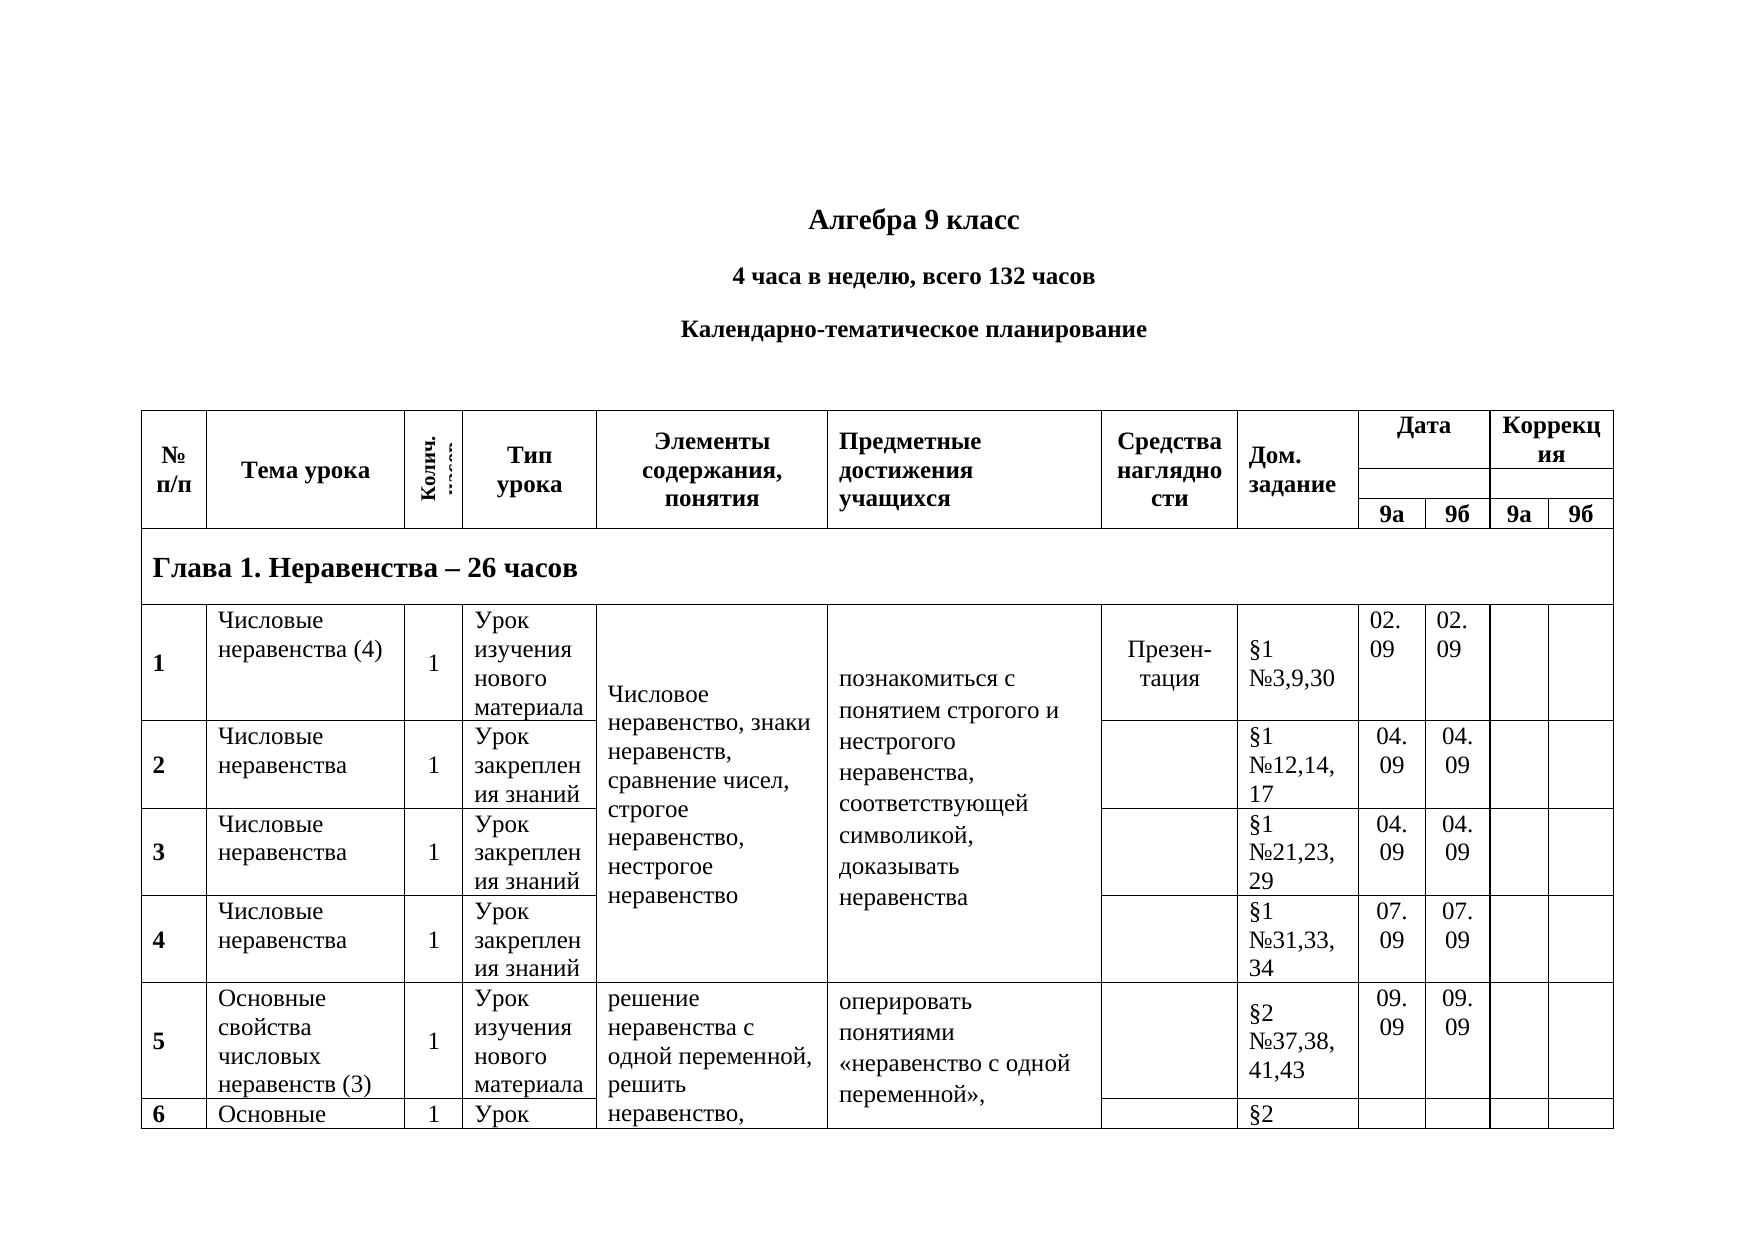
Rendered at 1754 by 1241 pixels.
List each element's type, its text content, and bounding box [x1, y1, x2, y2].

table_header Дом. задание [1238, 411, 1358, 528]
table_cell Основные свойства числовых неравенств (3) [207, 983, 404, 1098]
table_cell [1549, 721, 1613, 808]
table_cell [1549, 809, 1613, 895]
table_cell §1 №21,23, 29 [1238, 809, 1358, 895]
table_cell 09. 09 [1359, 983, 1425, 1098]
table_cell 07. 09 [1426, 896, 1489, 982]
table_cell 1 [405, 605, 462, 720]
table_cell познакомиться с понятием строгого и нестрогого неравенства, соответствующей символикой, доказывать неравенства [828, 605, 1101, 982]
table_cell 1 [405, 809, 462, 895]
table_cell [1491, 809, 1548, 895]
table_cell [1549, 605, 1613, 720]
table_cell 07. 09 [1359, 896, 1425, 982]
table_cell 9б [1426, 499, 1489, 528]
table_cell 04. 09 [1426, 809, 1489, 895]
table_cell Числовые неравенства [207, 809, 404, 895]
table_cell [1359, 469, 1489, 498]
table_cell Урок закрепления знаний [463, 809, 596, 895]
table_cell [1102, 1099, 1237, 1128]
table_header Элементы содержания, понятия [597, 411, 827, 528]
table_cell Урок закрепления знаний [463, 896, 596, 982]
table_cell Урок изучения нового материала [463, 605, 596, 720]
table_cell 9а [1359, 499, 1425, 528]
table_cell Презен- тация [1102, 605, 1237, 720]
text 4 часа в неделю, всего 132 часов [118, 261, 1636, 289]
table_header Коррекция [1491, 411, 1613, 468]
table_cell 09. 09 [1426, 983, 1489, 1098]
table_cell [1102, 983, 1237, 1098]
table_cell 1 [405, 896, 462, 982]
table_header Предметные достижения учащихся [828, 411, 1101, 528]
table_cell [1102, 896, 1237, 982]
table_cell 9а [1491, 499, 1548, 528]
table_cell Числовые неравенства (4) [207, 605, 404, 720]
table_cell Урок закрепления знаний [463, 721, 596, 808]
table_cell [1549, 896, 1613, 982]
table_header № п/п [142, 411, 206, 528]
table_cell [1491, 469, 1613, 498]
table_header Дата [1359, 411, 1489, 468]
table_cell 1 [405, 983, 462, 1098]
table_cell 04. 09 [1359, 721, 1425, 808]
table_cell Числовые неравенства [207, 721, 404, 808]
table_cell [1549, 1099, 1613, 1128]
table_cell 1 [142, 605, 206, 720]
table_cell Урок закрепления знаний [463, 1099, 596, 1128]
table_cell 9б [1549, 499, 1613, 528]
table_cell §2 №37,38, 41,43 [1238, 983, 1358, 1098]
table_cell 2 [142, 721, 206, 808]
table_cell 5 [142, 983, 206, 1098]
table_cell 1 [405, 1099, 462, 1128]
text Календарно-тематическое планирование [118, 314, 1636, 343]
table_cell 04. 09 [1426, 721, 1489, 808]
table_cell 02. 09 [1426, 605, 1489, 720]
table_cell решение неравенства с одной переменной, решить неравенство, множество решений неравенства, равносильные неравенства свойства числовых неравенств [597, 983, 827, 1128]
table_cell Урок изучения нового материала [463, 983, 596, 1098]
table_cell Глава 1. Неравенства – 26 часов [142, 529, 1613, 604]
table_cell [1549, 983, 1613, 1098]
table_cell §1 №3,9,30 [1238, 605, 1358, 720]
table_cell [1359, 1099, 1425, 1128]
table_cell Основные свойства числовых неравенств [207, 1099, 404, 1128]
table_header Тема урока [207, 411, 404, 528]
table_cell [1491, 896, 1548, 982]
table_cell §1 №12,14, 17 [1238, 721, 1358, 808]
table_header Колич. часов [405, 411, 462, 528]
table_cell 4 [142, 896, 206, 982]
table_cell [1491, 1099, 1548, 1128]
table_cell 3 [142, 809, 206, 895]
table_cell 04. 09 [1359, 809, 1425, 895]
table_cell [1491, 605, 1548, 720]
table_cell §2 №46,49, 52 [1238, 1099, 1358, 1128]
table_cell оперировать понятиями «неравенство с одной переменной», «решение неравенства с одной переменной», «множество решений неравенства», «равносильные неравенства», применять свойства числовых неравенств для решения задач, [828, 983, 1101, 1128]
table_cell [1426, 1099, 1489, 1128]
table_cell 02. 09 [1359, 605, 1425, 720]
text Алгебра 9 класс [118, 202, 1636, 236]
table_cell 1 [405, 721, 462, 808]
table_cell Числовые неравенства [207, 896, 404, 982]
table_cell [1102, 721, 1237, 808]
table_cell [1491, 983, 1548, 1098]
table_header Тип урока [463, 411, 596, 528]
table_cell [1491, 721, 1548, 808]
table_cell §1 №31,33, 34 [1238, 896, 1358, 982]
table_cell Числовое неравенство, знаки неравенств, сравнение чисел, строгое неравенство, нестрогое неравенство [597, 605, 827, 982]
table_header Средства наглядности [1102, 411, 1237, 528]
table_cell [1102, 809, 1237, 895]
table_cell 6 [142, 1099, 206, 1128]
